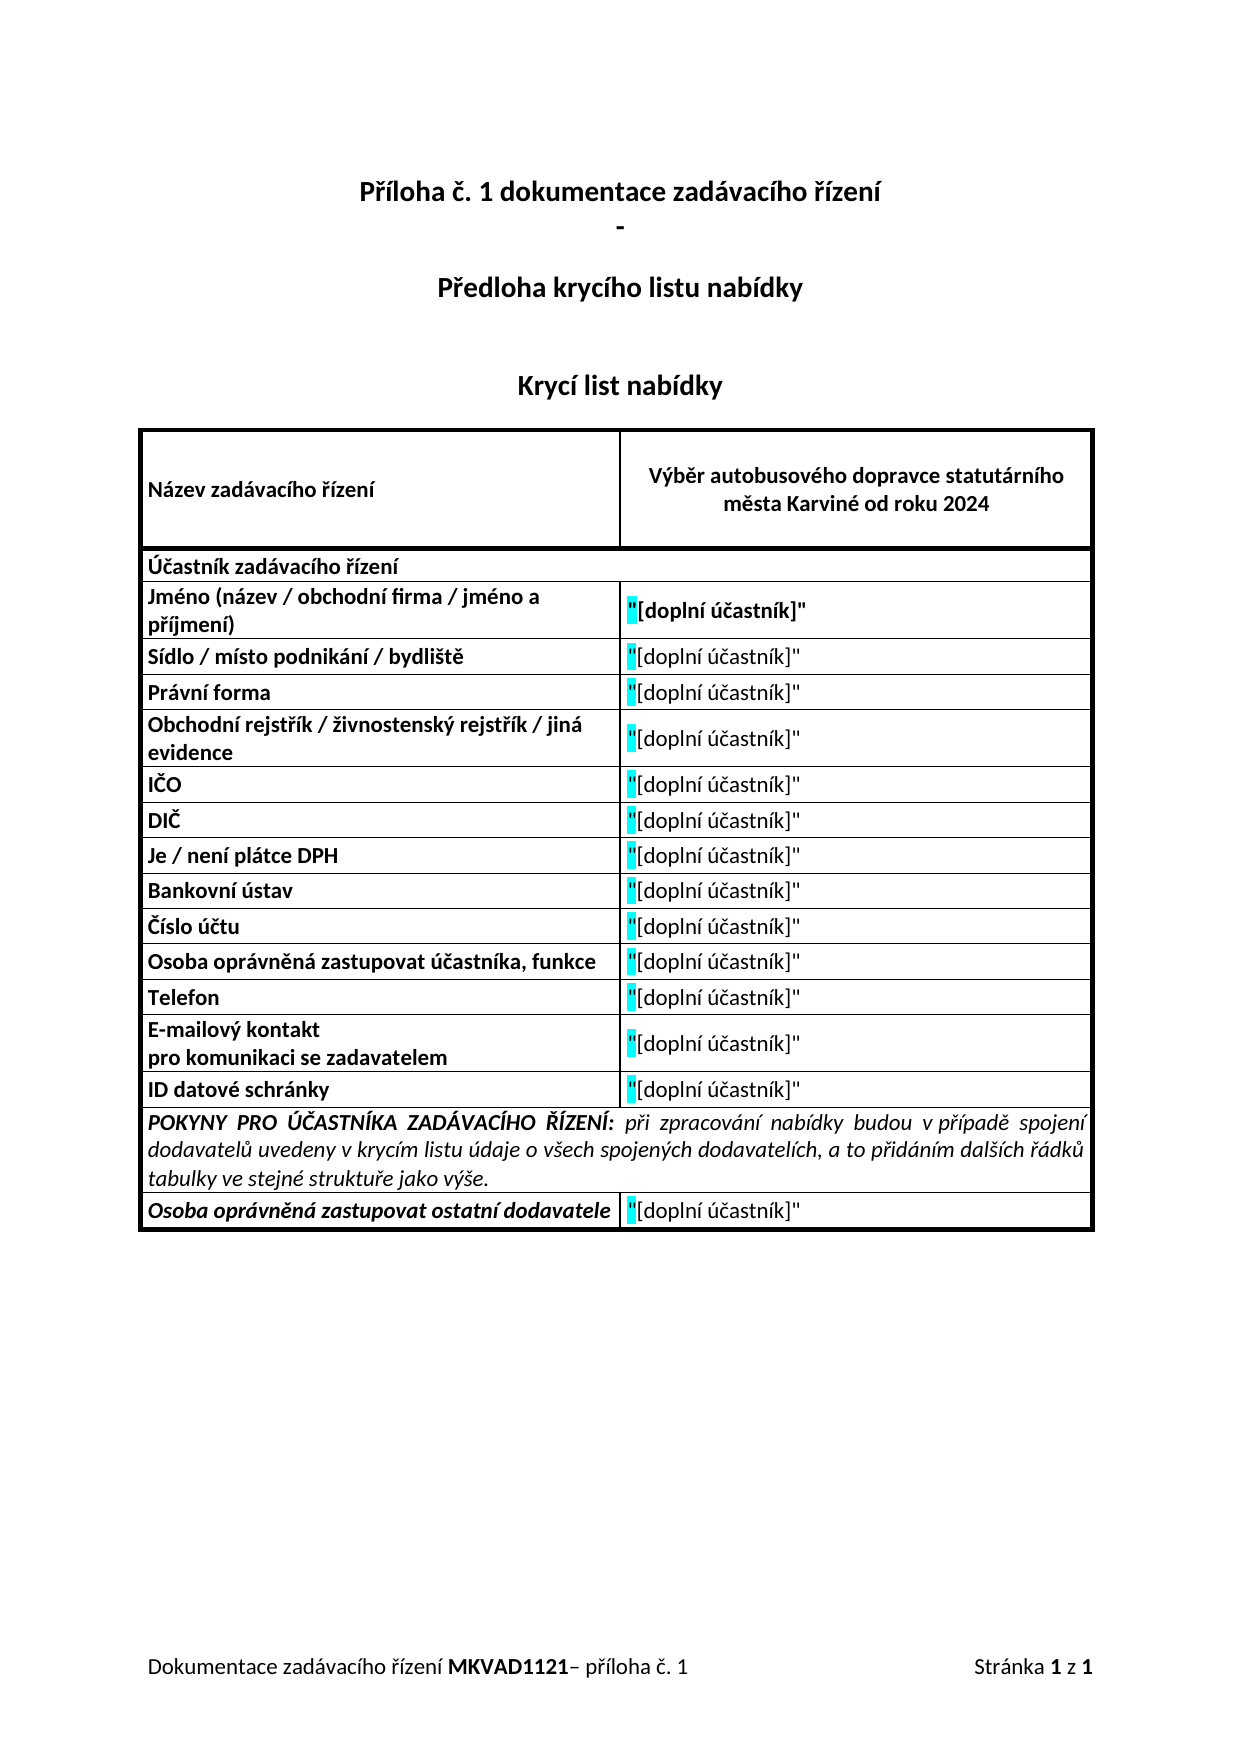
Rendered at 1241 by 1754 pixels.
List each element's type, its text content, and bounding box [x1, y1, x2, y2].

table_cell Účastník zadávacího řízení [143, 551, 1090, 581]
table_cell [621, 582, 1090, 638]
table_cell IČO [143, 767, 619, 802]
table_cell [621, 1072, 1090, 1107]
table_cell DIČ [143, 803, 619, 837]
table_cell Právní forma [143, 675, 619, 709]
table_cell [621, 838, 1090, 872]
text Příloha č. 1 dokumentace zadávacího řízení [148, 173, 1093, 208]
text - [148, 208, 1093, 244]
table_cell [621, 980, 1090, 1014]
text Předloha krycího listu nabídky [148, 269, 1093, 304]
table_cell Obchodní rejstřík / živnostenský rejstřík / jiná evidence [143, 710, 619, 766]
table_header Název zadávacího řízení [143, 432, 619, 546]
text Krycí list nabídky [148, 367, 1093, 403]
table_cell [621, 675, 1090, 709]
table_cell [621, 944, 1090, 979]
table_header Výběr autobusového dopravce statutárního města Karviné od roku 2024 [621, 432, 1090, 546]
table_cell E-mailový kontakt pro komunikaci se zadavatelem [143, 1015, 619, 1071]
table_cell POKYNY PRO ÚČASTNÍKA ZADÁVACÍHO ŘÍZENÍ: při zpracování nabídky budou v případě spojení dodavatelů uvedeny v krycím listu údaje o všech spojených dodavatelích, a to přidáním dalších řádků tabulky ve stejné struktuře jako výše. [143, 1108, 1090, 1192]
table_cell [621, 1015, 1090, 1071]
table_cell [621, 1193, 1090, 1227]
table_cell [621, 767, 1090, 802]
table_cell Jméno (název / obchodní firma / jméno a příjmení) [143, 582, 619, 638]
table_cell [621, 803, 1090, 837]
table_cell Telefon [143, 980, 619, 1014]
table_cell [621, 710, 1090, 766]
table_cell Osoba oprávněná zastupovat účastníka, funkce [143, 944, 619, 979]
table_cell Je / není plátce DPH [143, 838, 619, 872]
table_cell Bankovní ústav [143, 874, 619, 908]
table_cell Číslo účtu [143, 909, 619, 943]
table_cell [621, 874, 1090, 908]
table_cell [621, 909, 1090, 943]
table_cell [621, 639, 1090, 674]
table_cell Osoba oprávněná zastupovat ostatní dodavatele [143, 1193, 619, 1227]
table_cell Sídlo / místo podnikání / bydliště [143, 639, 619, 674]
table_cell ID datové schránky [143, 1072, 619, 1107]
